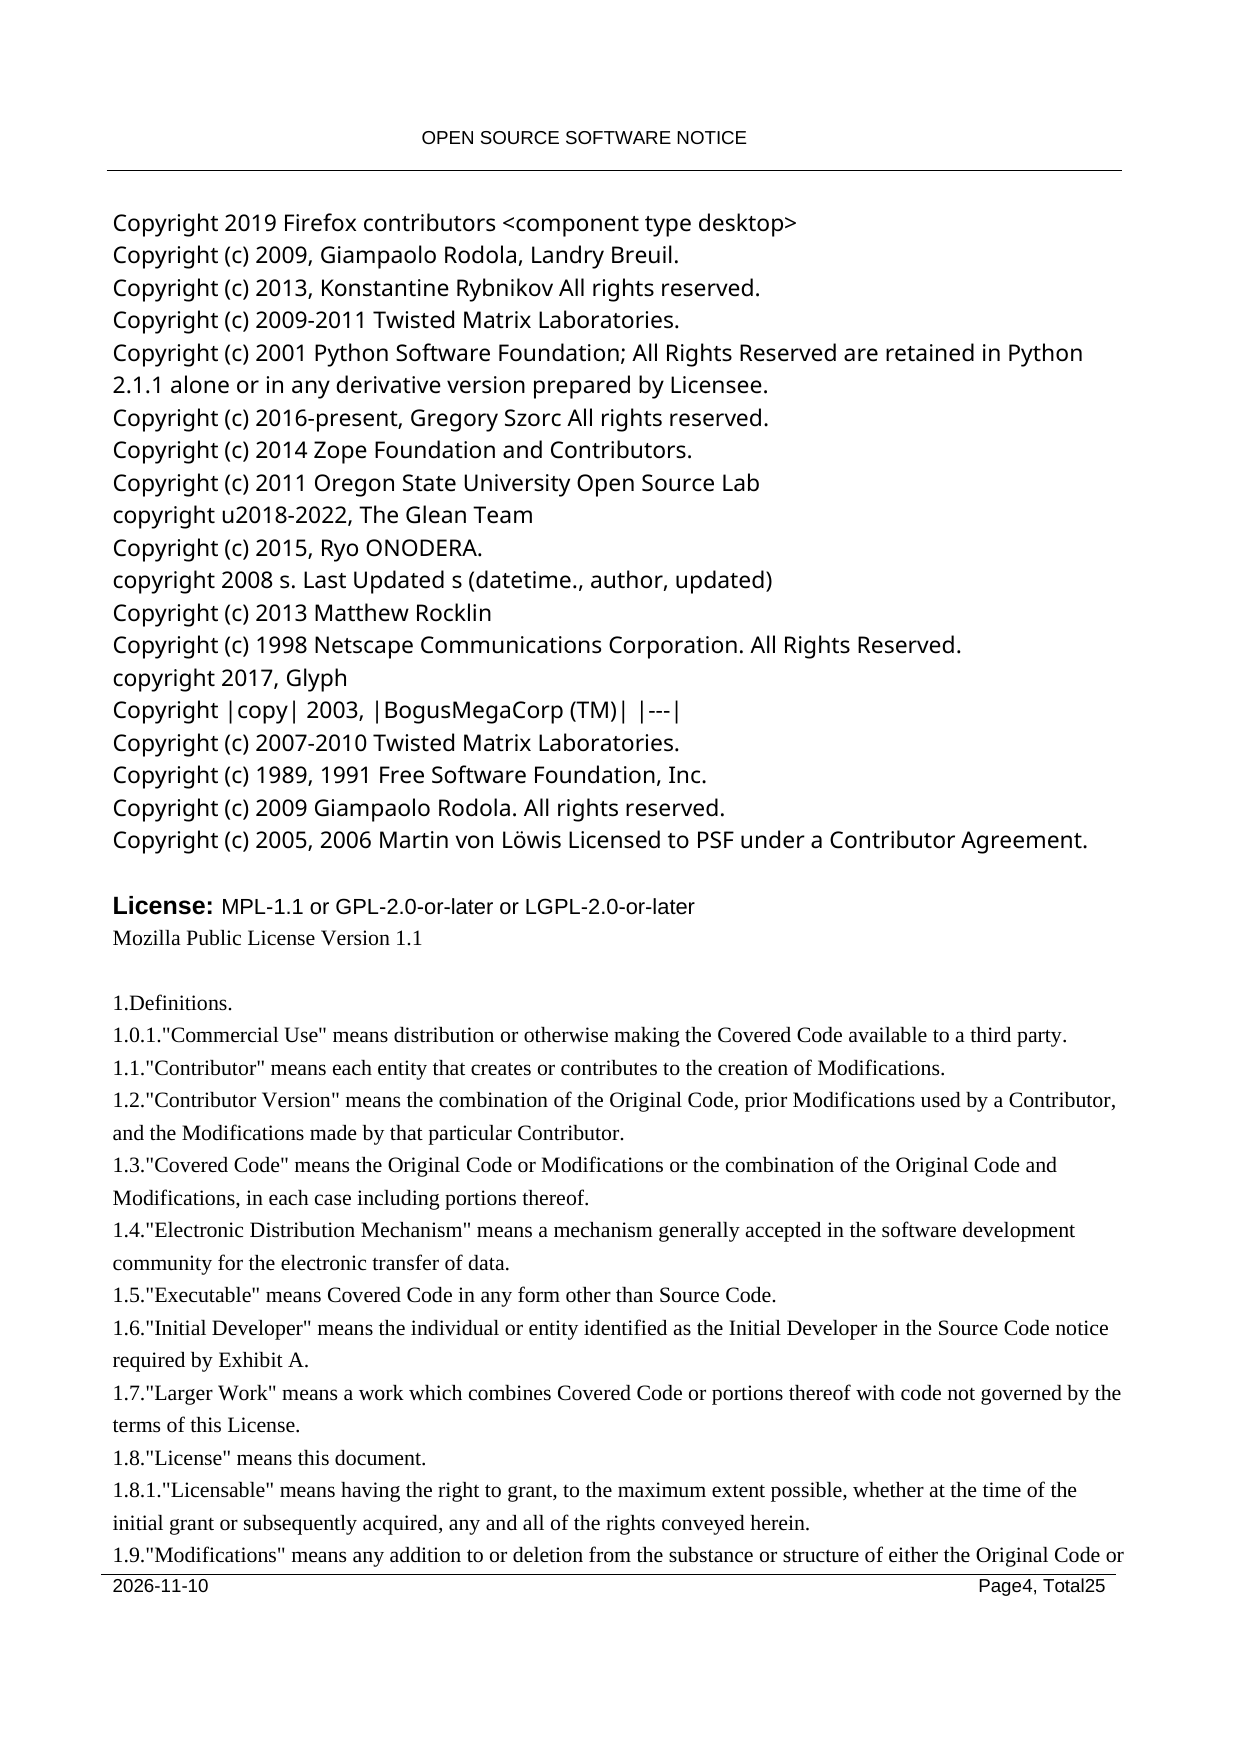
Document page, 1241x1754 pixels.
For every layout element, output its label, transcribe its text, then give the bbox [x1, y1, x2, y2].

text License: MPL-1.1 or GPL-2.0-or-later or LGPL-2.0-or-later [112, 889, 1128, 921]
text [112, 206, 1128, 889]
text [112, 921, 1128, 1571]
